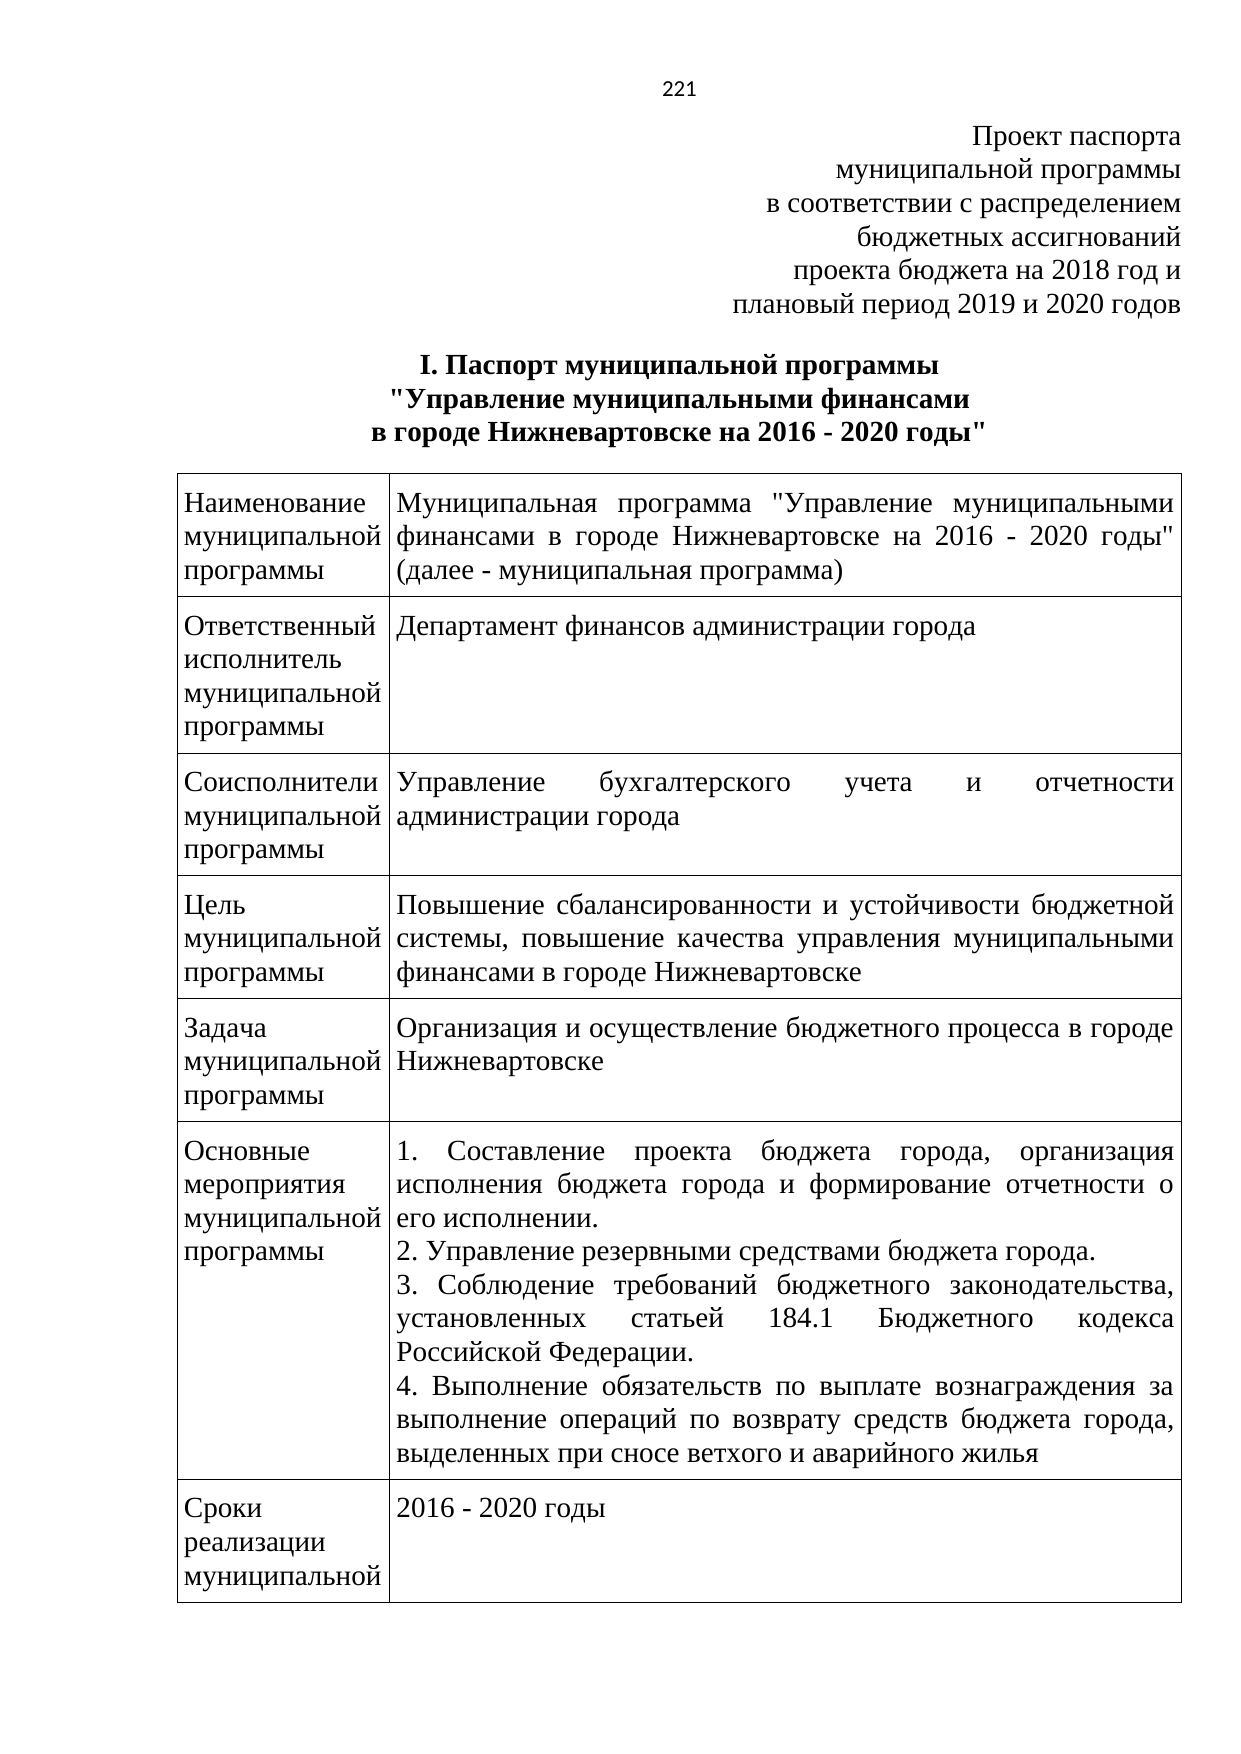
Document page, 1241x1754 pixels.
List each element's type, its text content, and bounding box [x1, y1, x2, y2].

table_cell 1. Составление проекта бюджета города, организация исполнения бюджета города и формирование отчетности о его исполнении. 2. Управление резервными средствами бюджета города. 3. Соблюдение требований бюджетного законодательства, установленных статьей 184.1 Бюджетного кодекса Российской Федерации. 4. Выполнение обязательств по выплате вознаграждения за выполнение операций по возврату средств бюджета города, выделенных при сносе ветхого и аварийного жилья [390, 1122, 1181, 1479]
table_header Наименование муниципальной программы [178, 474, 389, 596]
table_cell Повышение сбалансированности и устойчивости бюджетной системы, повышение качества управления муниципальными финансами в городе Нижневартовске [390, 876, 1181, 998]
table_cell Основные мероприятия муниципальной программы [178, 1122, 389, 1479]
table_cell Управление бухгалтерского учета и отчетности администрации города [390, 754, 1181, 875]
table_cell Организация и осуществление бюджетного процесса в городе Нижневартовске [390, 999, 1181, 1121]
text "Управление муниципальными финансами [177, 381, 1181, 414]
text в соответствии с распределением [177, 185, 1181, 219]
table_cell Департамент финансов администрации города [390, 597, 1181, 752]
text бюджетных ассигнований [177, 219, 1181, 252]
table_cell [178, 1480, 389, 1602]
text плановый период 2019 и 2020 годов [177, 286, 1181, 319]
table_cell Цель муниципальной программы [178, 876, 389, 998]
table_cell Ответственный исполнитель муниципальной программы [178, 597, 389, 752]
text муниципальной программы [177, 152, 1181, 185]
text проекта бюджета на 2018 год и [177, 252, 1181, 286]
text Проект паспорта [177, 118, 1181, 152]
table_cell Задача муниципальной программы [178, 999, 389, 1121]
table_cell 2016 - 2020 годы [390, 1480, 1181, 1602]
text I. Паспорт муниципальной программы [177, 347, 1181, 381]
table_header Муниципальная программа "Управление муниципальными финансами в городе Нижневартовске на 2016 - 2020 годы" (далее - муниципальная программа) [390, 474, 1181, 596]
table_cell Соисполнители муниципальной программы [178, 754, 389, 875]
text в городе Нижневартовске на 2016 - 2020 годы" [177, 414, 1181, 448]
